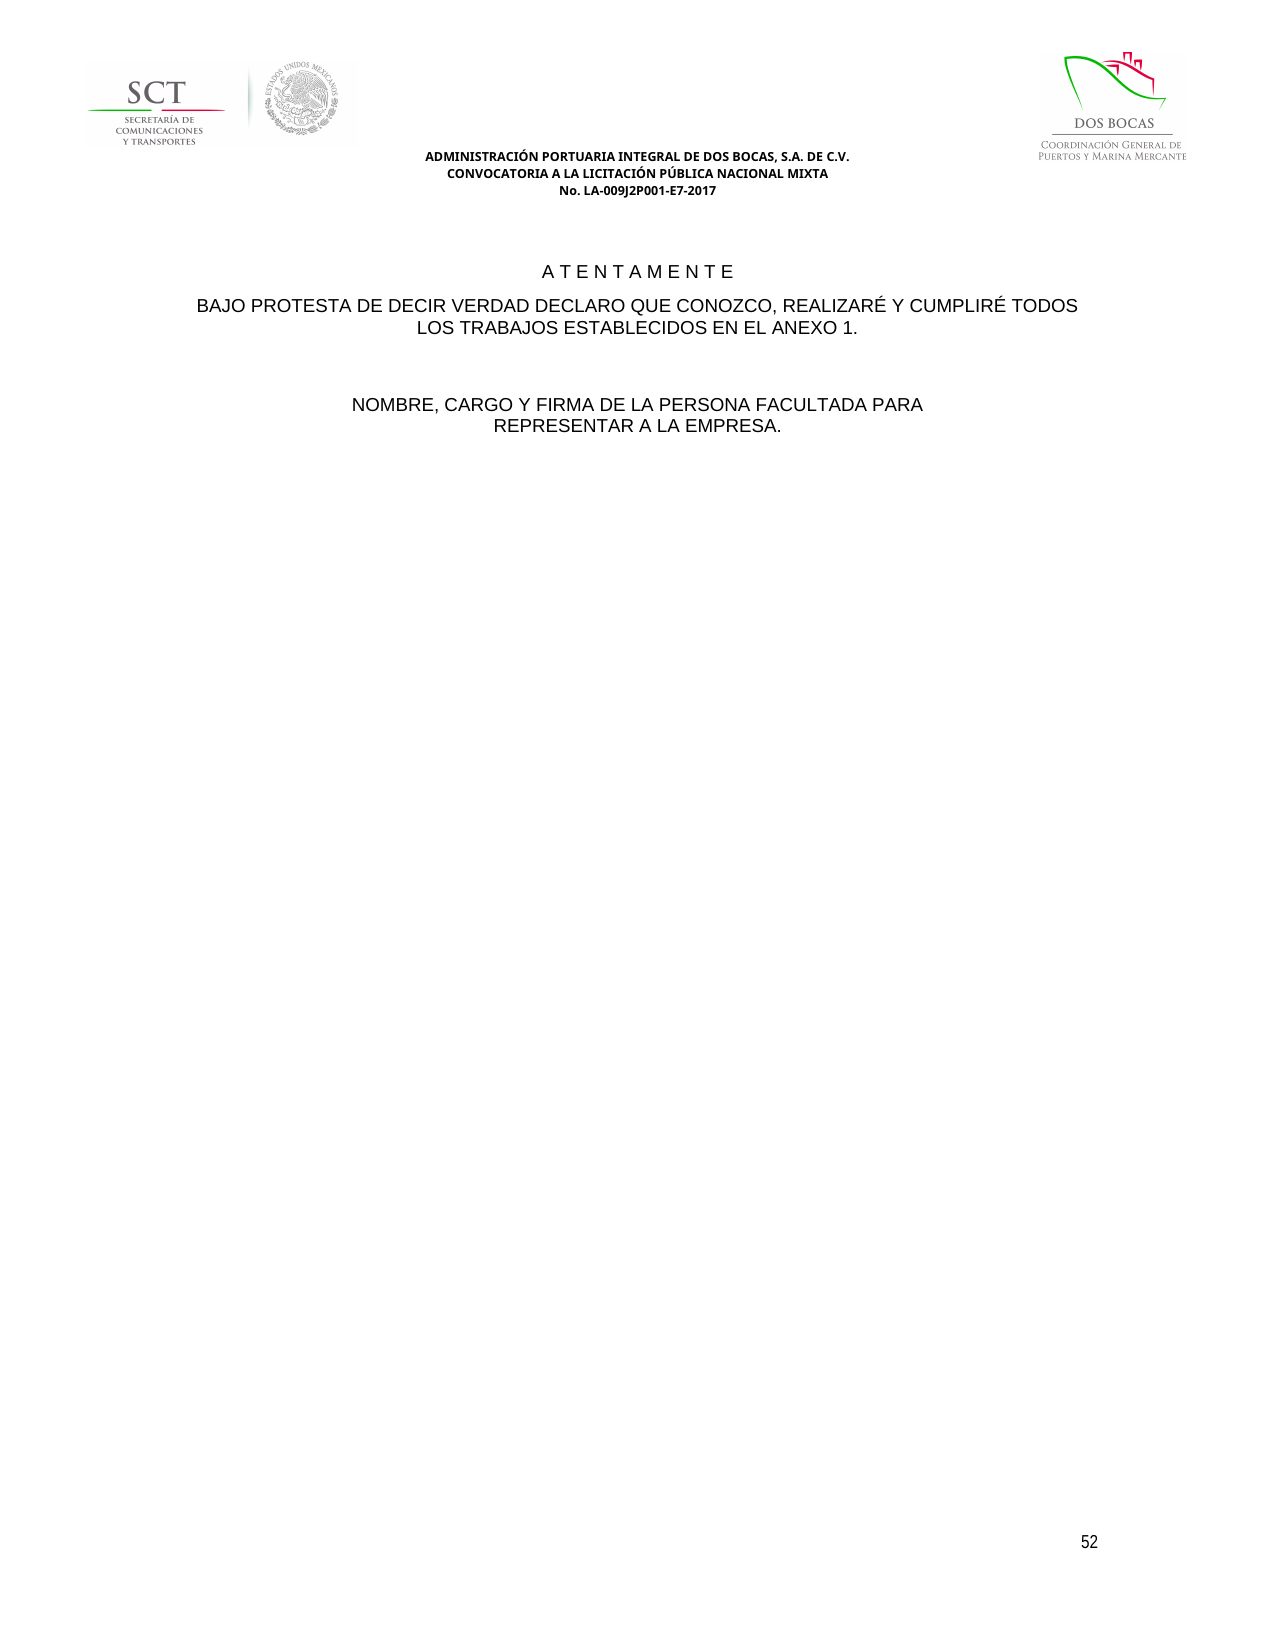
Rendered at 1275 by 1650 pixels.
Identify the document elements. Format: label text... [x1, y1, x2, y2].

picture [84, 60, 358, 148]
text BAJO PROTESTA DE DECIR VERDAD DECLARO QUE CONOZCO, REALIZARÉ Y CUMPLIRÉ TODOS LOS TRABAJOS ESTABLECIDOS EN EL ANEXO 1. [177, 295, 1098, 338]
picture [1038, 52, 1187, 162]
text REPRESENTAR A LA EMPRESA. [177, 415, 1098, 437]
text A T E N T A M E N T E [177, 261, 1098, 282]
text NOMBRE, CARGO Y FIRMA DE LA PERSONA FACULTADA PARA [177, 394, 1098, 415]
